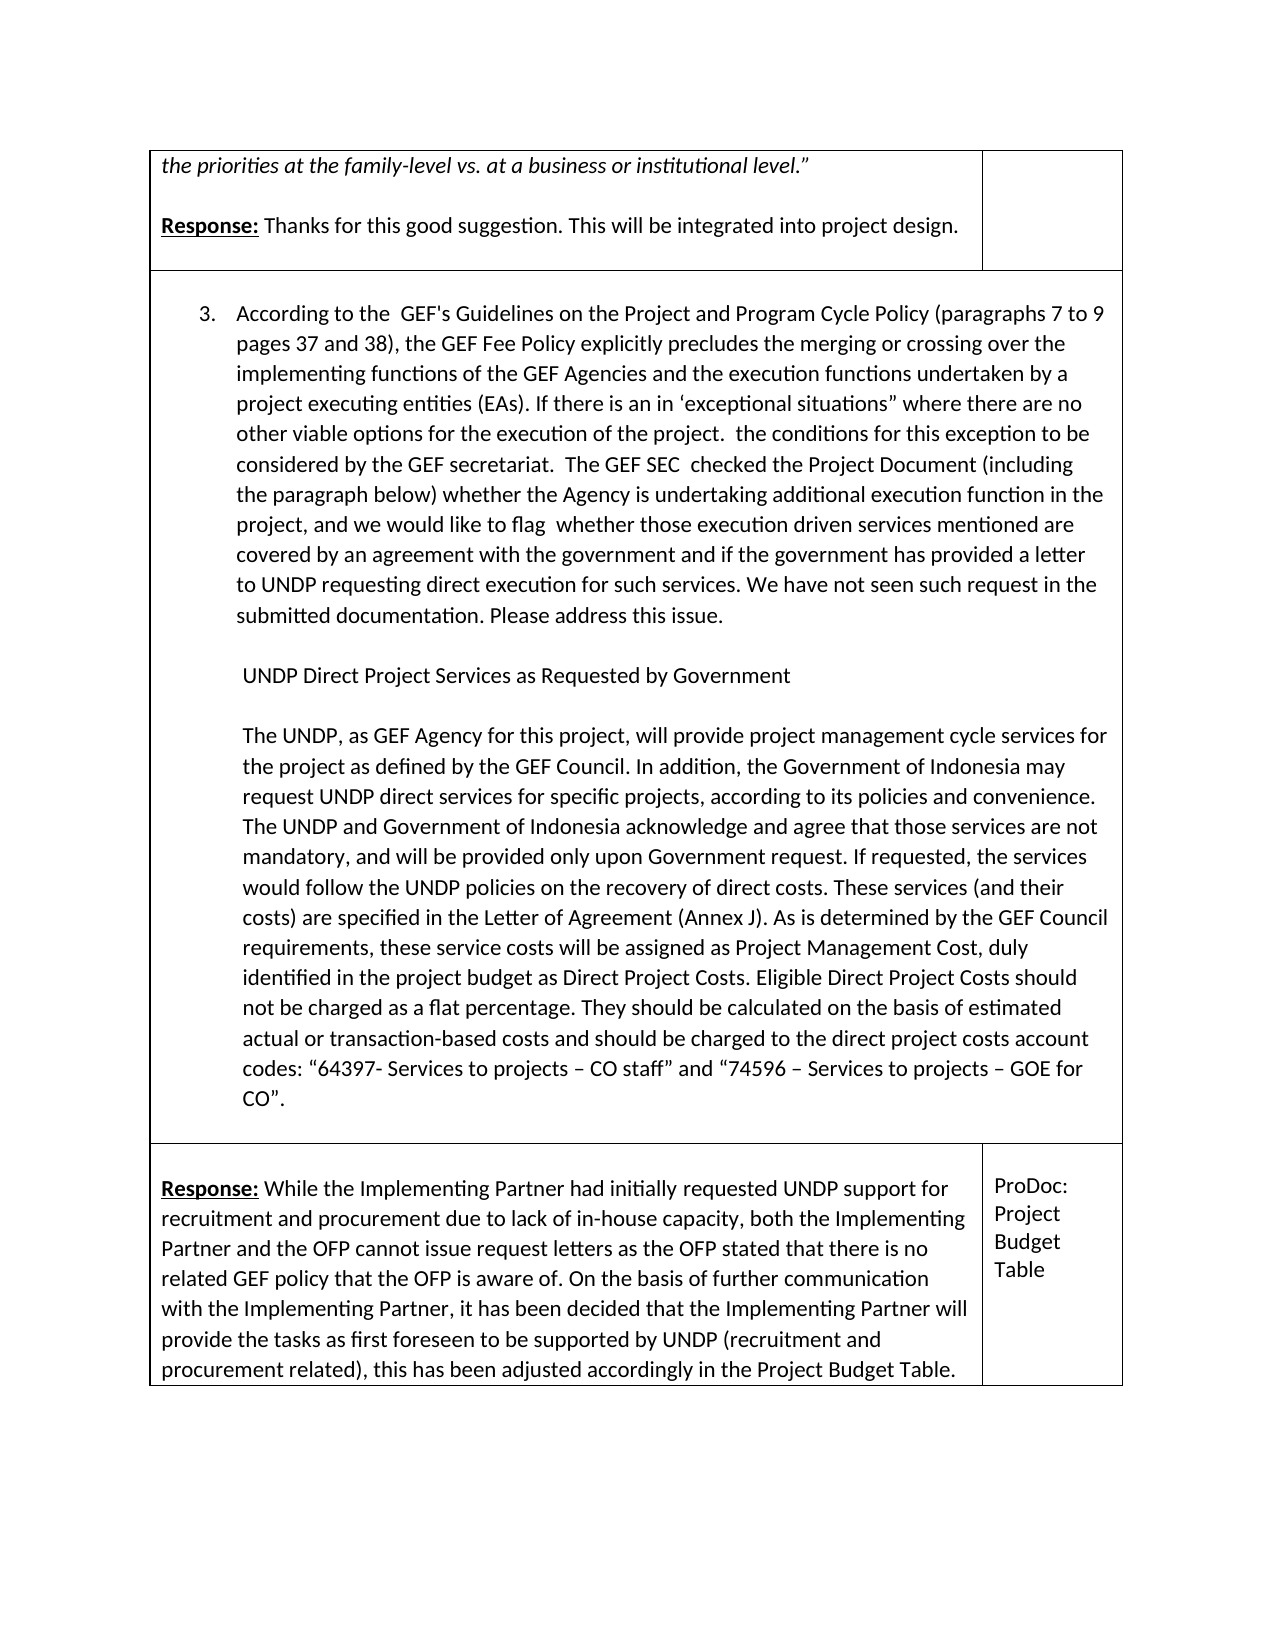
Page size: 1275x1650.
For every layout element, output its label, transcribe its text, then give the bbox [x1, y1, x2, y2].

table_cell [151, 151, 982, 270]
table_cell According to the GEF's Guidelines on the Project and Program Cycle Policy (paragraphs 7 to 9 pages 37 and 38), the GEF Fee Policy explicitly precludes the merging or crossing over the implementing functions of the GEF Agencies and the execution functions undertaken by a project executing entities (EAs). If there is an in ‘exceptional situations” where there are no other viable options for the execution of the project. the conditions for this exception to be considered by the GEF secretariat. The GEF SEC checked the Project Document (including the paragraph below) whether the Agency is undertaking additional execution function in the project, and we would like to flag whether those execution driven services mentioned are covered by an agreement with the government and if the government has provided a letter to UNDP requesting direct execution for such services. We have not seen such request in the submitted documentation. Please address this issue. UNDP Direct Project Services as Requested by Government The UNDP, as GEF Agency for this project, will provide project management cycle services for the project as defined by the GEF Council. In addition, the Government of Indonesia may request UNDP direct services for specific projects, according to its policies and convenience. The UNDP and Government of Indonesia acknowledge and agree that those services are not mandatory, and will be provided only upon Government request. If requested, the services would follow the UNDP policies on the recovery of direct costs. These services (and their costs) are specified in the Letter of Agreement (Annex J). As is determined by the GEF Council requirements, these service costs will be assigned as Project Management Cost, duly identified in the project budget as Direct Project Costs. Eligible Direct Project Costs should not be charged as a flat percentage. They should be calculated on the basis of estimated actual or transaction-based costs and should be charged to the direct project costs account codes: “64397- Services to projects – CO staff” and “74596 – Services to projects – GOE for CO”. [151, 271, 1122, 1142]
table_cell Response: While the Implementing Partner had initially requested UNDP support for recruitment and procurement due to lack of in-house capacity, both the Implementing Partner and the OFP cannot issue request letters as the OFP stated that there is no related GEF policy that the OFP is aware of. On the basis of further communication with the Implementing Partner, it has been decided that the Implementing Partner will provide the tasks as first foreseen to be supported by UNDP (recruitment and procurement related), this has been adjusted accordingly in the Project Budget Table. [151, 1144, 982, 1385]
table_cell ProDoc: Project Budget Table [983, 1144, 1122, 1385]
table_cell [983, 151, 1122, 270]
